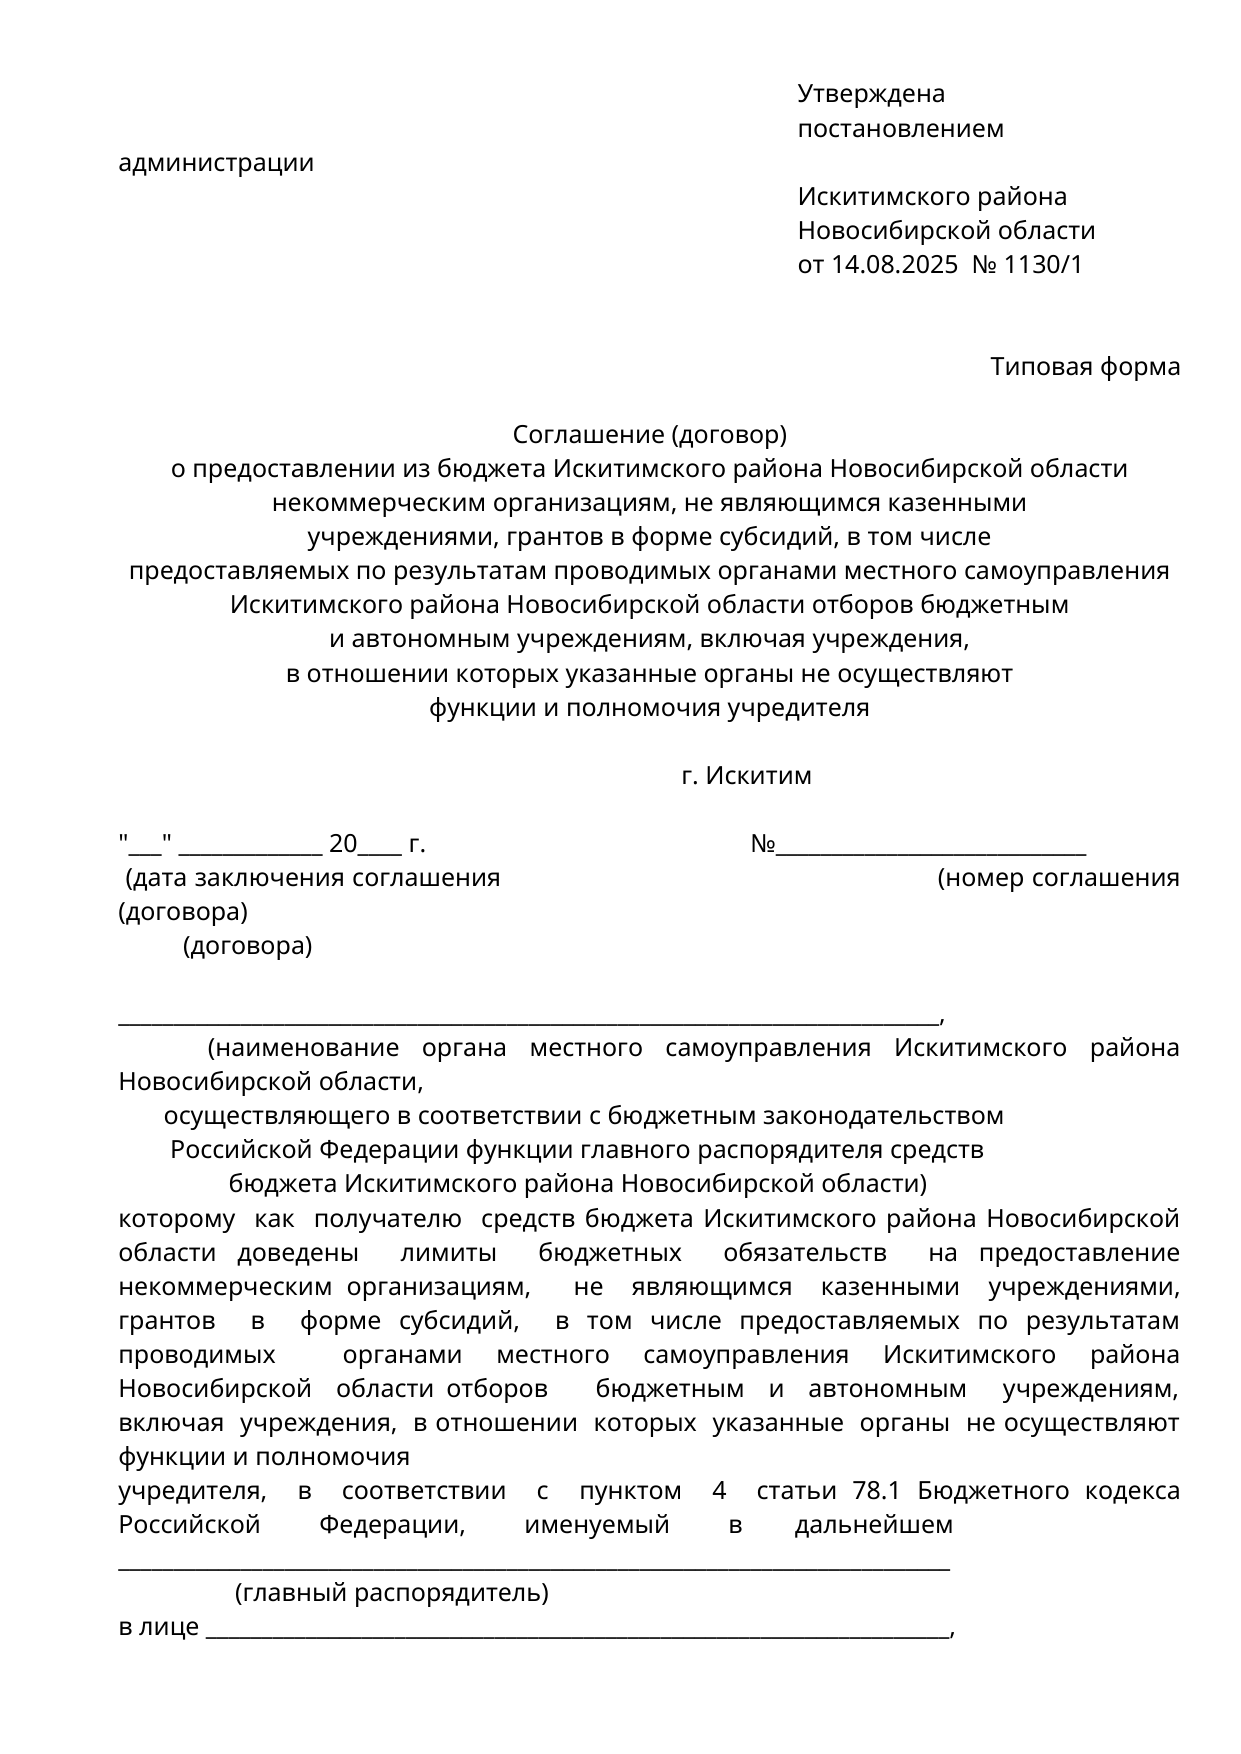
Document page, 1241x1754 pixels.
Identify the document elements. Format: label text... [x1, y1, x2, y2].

text которому как получателю средств бюджета Искитимского района Новосибирской области доведены лимиты бюджетных обязательств на предоставление некоммерческим организациям, не являющимся казенными учреждениями, грантов в форме субсидий, в том числе предоставляемых по результатам проводимых органами местного самоуправления Искитимского района Новосибирской области отборов бюджетным и автономным учреждениям, включая учреждения, в отношении которых указанные органы не осуществляют функции и полномочия [118, 1200, 1181, 1473]
text г. Искитим [118, 757, 1181, 791]
text __________________________________________________________________________, [118, 996, 1181, 1030]
text ___________________________________________________________________________ [118, 1541, 1181, 1575]
text Утверждена [118, 76, 1181, 110]
text от 14.08.2025 № 1130/1 [118, 246, 1181, 281]
text осуществляющего в соответствии с бюджетным законодательством [118, 1098, 1181, 1132]
text (договора) [118, 928, 1181, 962]
text о предоставлении из бюджета Искитимского района Новосибирской области [118, 451, 1181, 485]
text (главный распорядитель) [118, 1575, 1181, 1609]
text Искитимского района [118, 178, 1181, 212]
text бюджета Искитимского района Новосибирской области) [118, 1166, 1181, 1200]
text постановлением администрации [118, 110, 1181, 178]
text Типовая форма [118, 349, 1181, 383]
text Новосибирской области [118, 212, 1181, 246]
text некоммерческим организациям, не являющимся казенными [118, 485, 1181, 519]
text учредителя, в соответствии с пунктом 4 статьи 78.1 Бюджетного кодекса Российской Федерации, именуемый в дальнейшем [118, 1473, 1181, 1541]
text (дата заключения соглашения (номер соглашения (договора) [118, 859, 1181, 928]
text "___" _____________ 20____ г. №____________________________ [118, 826, 1181, 859]
text и автономным учреждениям, включая учреждения, [118, 621, 1181, 655]
text Соглашение (договор) [118, 417, 1181, 451]
text в отношении которых указанные органы не осуществляют [118, 655, 1181, 689]
text (наименование органа местного самоуправления Искитимского района Новосибирской области, [118, 1030, 1181, 1098]
text Российской Федерации функции главного распорядителя средств [118, 1132, 1181, 1166]
text в лице ___________________________________________________________________, [118, 1609, 1181, 1643]
text предоставляемых по результатам проводимых органами местного самоуправления Искитимского района Новосибирской области отборов бюджетным [118, 553, 1181, 621]
text учреждениями, грантов в форме субсидий, в том числе [118, 519, 1181, 553]
text функции и полномочия учредителя [118, 689, 1181, 723]
